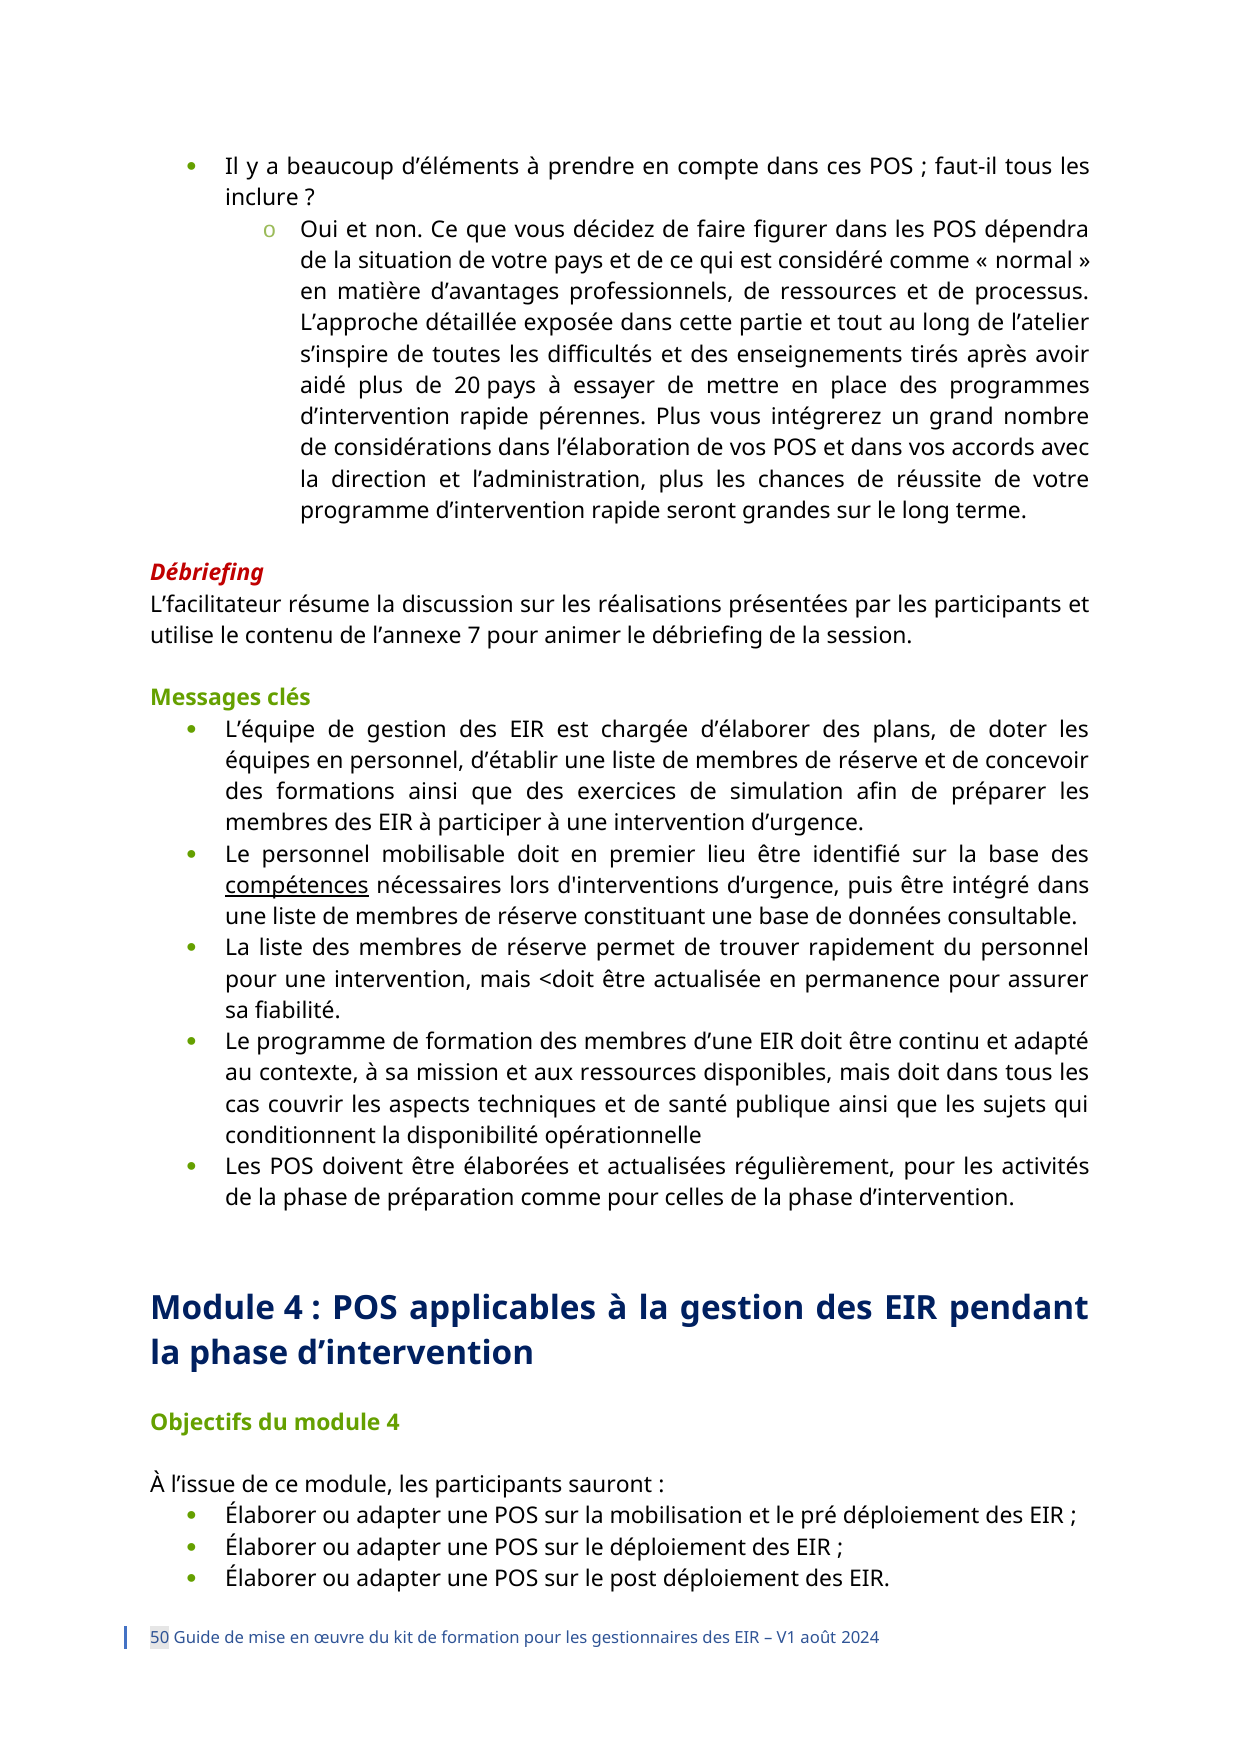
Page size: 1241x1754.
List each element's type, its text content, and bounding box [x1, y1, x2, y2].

subtitle Module 4 : POS applicables à la gestion des EIR pendant la phase d’intervention [150, 1283, 1090, 1374]
list Oui et non. Ce que vous décidez de faire figurer dans les POS dépendra de la situation de votre pays et de ce qui est considéré comme « normal » en matière d’avantages professionnels, de ressources et de processus. L’approche détaillée exposée dans cette partie et tout au long de l’atelier s’inspire de toutes les difficultés et des enseignements tirés après avoir aidé plus de 20 pays à essayer de mettre en place des programmes d’intervention rapide pérennes. Plus vous intégrerez un grand nombre de considérations dans l’élaboration de vos POS et dans vos accords avec la direction et l’administration, plus les chances de réussite de votre programme d’intervention rapide seront grandes sur le long terme. [262, 212, 1090, 525]
text Messages clés [150, 681, 1090, 713]
list Il y a beaucoup d’éléments à prendre en compte dans ces POS ; faut-il tous les inclure ? [187, 150, 1090, 212]
list ​Les POS doivent être élaborées et actualisées régulièrement, pour les activités de la phase de préparation comme pour celles de la phase d’intervention. [187, 1150, 1090, 1213]
text L’facilitateur résume la discussion sur les réalisations présentées par les participants et utilise le contenu de l’annexe 7 pour animer le débriefing de la session. [150, 588, 1090, 650]
list Élaborer ou adapter une POS sur le déploiement des EIR ; [187, 1531, 1090, 1562]
list Élaborer ou adapter une POS sur la mobilisation et le pré déploiement des EIR ; [187, 1499, 1090, 1531]
list ​La liste des membres de réserve permet de trouver rapidement du personnel pour une intervention, mais <doit être actualisée en permanence pour assurer sa fiabilité. [187, 931, 1090, 1025]
list ​Le personnel mobilisable doit en premier lieu être identifié sur la base des compétences nécessaires lors d'interventions d’urgence, puis être intégré dans une liste de membres de réserve constituant une base de données consultable. [187, 838, 1090, 931]
list ​Le programme de formation des membres d’une EIR doit être continu et adapté au contexte, à sa mission et aux ressources disponibles, mais doit dans tous les cas couvrir les aspects techniques et de santé publique ainsi que les sujets qui conditionnent la disponibilité opérationnelle [187, 1025, 1090, 1150]
list L’équipe de gestion des EIR est chargée d’élaborer des plans, de doter les équipes en personnel, d’établir une liste de membres de réserve et de concevoir des formations ainsi que des exercices de simulation afin de préparer les membres des EIR à participer à une intervention d’urgence. ​ [187, 713, 1090, 838]
text À l’issue de ce module, les participants sauront : [150, 1468, 1090, 1499]
text Objectifs du module 4 [150, 1406, 1090, 1437]
text Débriefing [150, 556, 1090, 588]
list Élaborer ou adapter une POS sur le post déploiement des EIR. [187, 1562, 1090, 1593]
